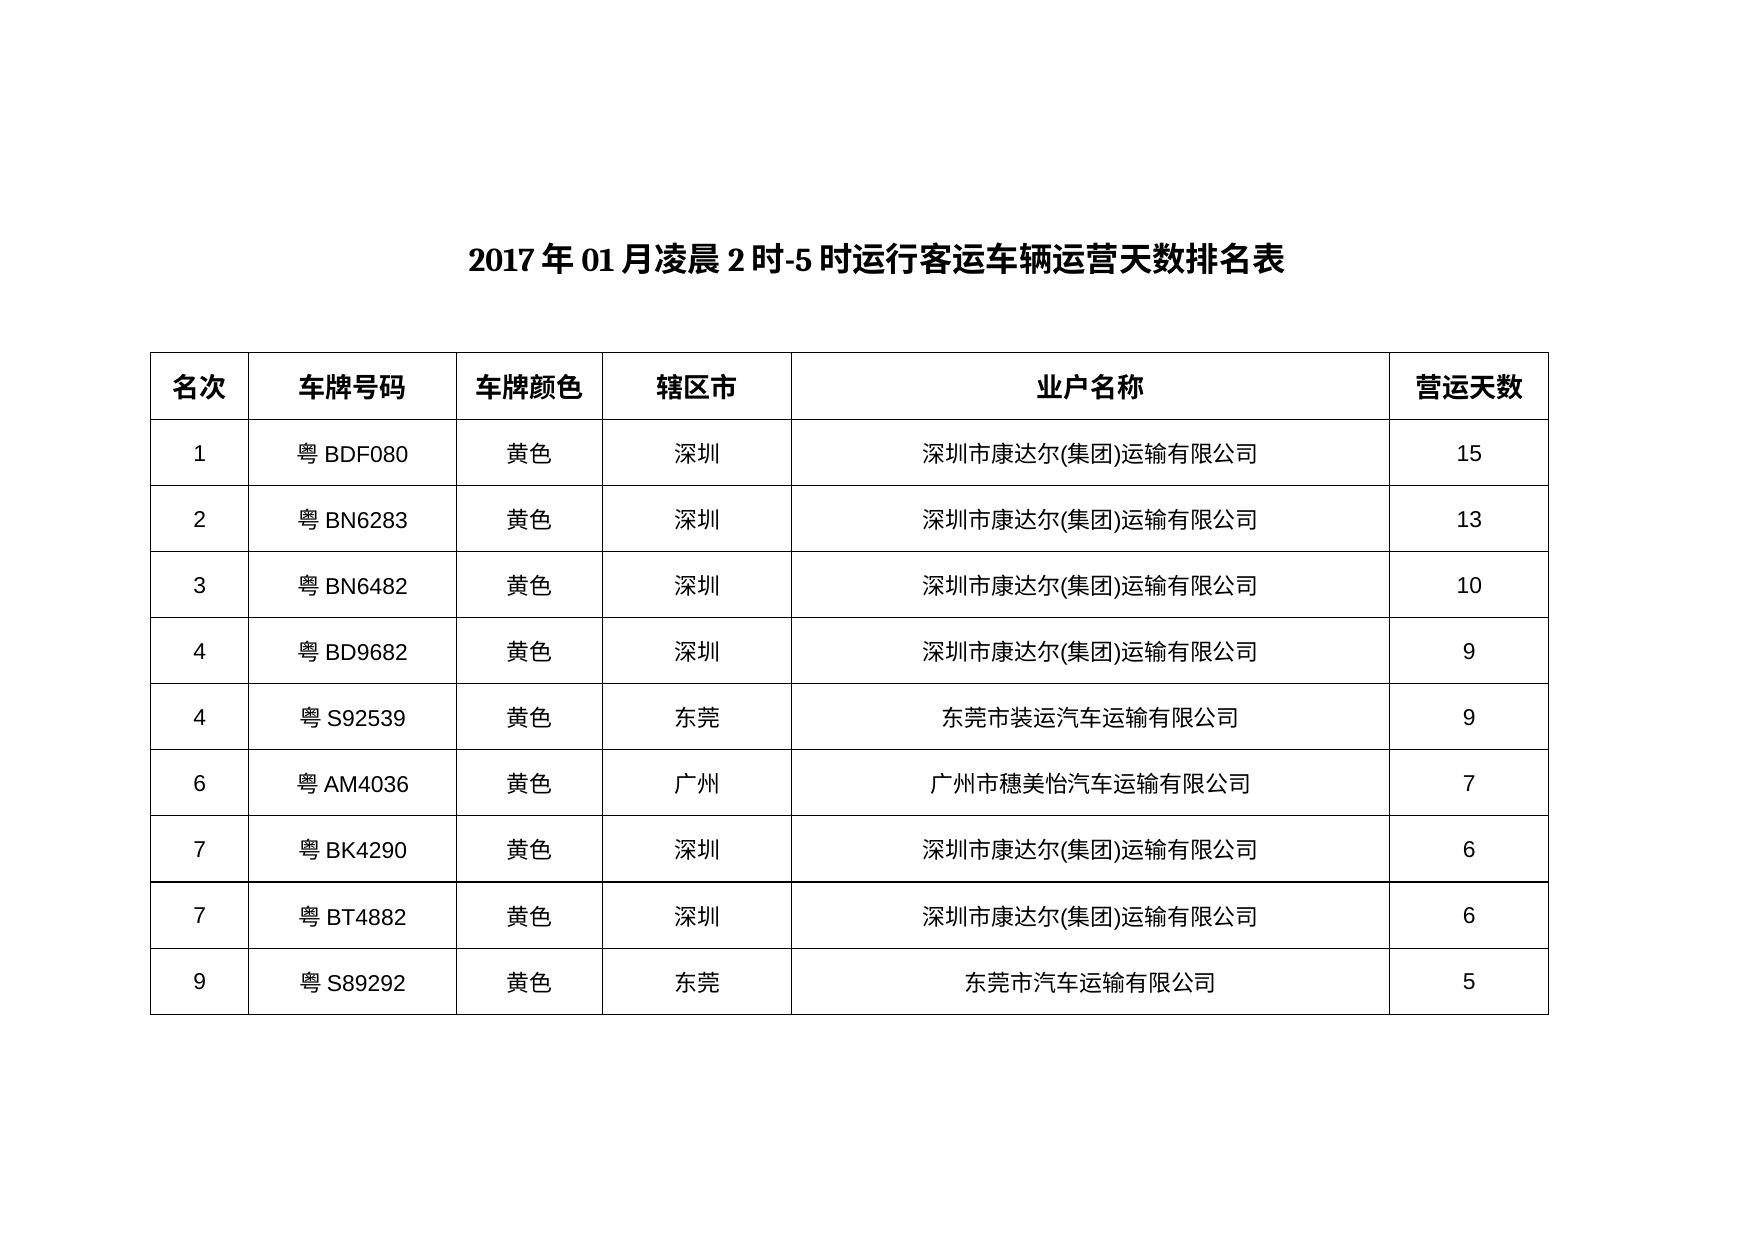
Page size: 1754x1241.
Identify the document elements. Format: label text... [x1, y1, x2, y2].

table_cell 2 [151, 486, 248, 551]
table_cell 黄色 [457, 816, 602, 881]
table_cell 9 [1390, 618, 1548, 683]
table_header 营运天数 [1390, 353, 1548, 419]
table_header 业户名称 [792, 353, 1389, 419]
table_cell 东莞 [603, 949, 791, 1013]
table_cell 粤S92539 [249, 684, 456, 749]
table_cell 粤BK4290 [249, 816, 456, 881]
table_cell 深圳市康达尔(集团)运输有限公司 [792, 552, 1389, 617]
table_header 名次 [151, 353, 248, 419]
table_cell 广州市穗美怡汽车运输有限公司 [792, 750, 1389, 815]
table_cell 9 [1390, 684, 1548, 749]
table_cell 13 [1390, 486, 1548, 551]
table_cell 东莞市装运汽车运输有限公司 [792, 684, 1389, 749]
table_cell 6 [1390, 816, 1548, 881]
table_cell 深圳 [603, 816, 791, 881]
table_cell 深圳市康达尔(集团)运输有限公司 [792, 618, 1389, 683]
table_cell 深圳市康达尔(集团)运输有限公司 [792, 420, 1389, 485]
table_cell 7 [151, 883, 248, 947]
table_header 车牌颜色 [457, 353, 602, 419]
table_cell 4 [151, 618, 248, 683]
table_cell 深圳 [603, 486, 791, 551]
table_cell 6 [1390, 883, 1548, 947]
table_cell 粤BDF080 [249, 420, 456, 485]
table_cell 深圳市康达尔(集团)运输有限公司 [792, 883, 1389, 947]
table_cell 深圳市康达尔(集团)运输有限公司 [792, 486, 1389, 551]
table_cell 1 [151, 420, 248, 485]
table_cell 黄色 [457, 883, 602, 947]
table_cell 深圳 [603, 552, 791, 617]
table_cell 15 [1390, 420, 1548, 485]
table_cell 粤BN6482 [249, 552, 456, 617]
table_cell 9 [151, 949, 248, 1013]
table_cell 6 [151, 750, 248, 815]
table_cell 黄色 [457, 618, 602, 683]
table_cell 深圳 [603, 420, 791, 485]
table_cell 黄色 [457, 750, 602, 815]
table_cell 黄色 [457, 949, 602, 1013]
table_cell 粤S89292 [249, 949, 456, 1013]
table_cell 黄色 [457, 684, 602, 749]
table_cell 粤BT4882 [249, 883, 456, 947]
table_cell 黄色 [457, 420, 602, 485]
table_cell 黄色 [457, 486, 602, 551]
table_cell 深圳市康达尔(集团)运输有限公司 [792, 816, 1389, 881]
table_cell 广州 [603, 750, 791, 815]
table_cell 深圳 [603, 883, 791, 947]
table_cell 5 [1390, 949, 1548, 1013]
table_cell 3 [151, 552, 248, 617]
table_cell 深圳 [603, 618, 791, 683]
table_header 车牌号码 [249, 353, 456, 419]
table_header 辖区市 [603, 353, 791, 419]
table_cell 粤BD9682 [249, 618, 456, 683]
table_cell 东莞市汽车运输有限公司 [792, 949, 1389, 1013]
table_cell 粤BN6283 [249, 486, 456, 551]
table_cell 4 [151, 684, 248, 749]
table_cell 东莞 [603, 684, 791, 749]
table_cell 黄色 [457, 552, 602, 617]
table_cell 10 [1390, 552, 1548, 617]
table_cell 7 [151, 816, 248, 881]
subtitle 2017年01月凌晨2时-5时运行客运车辆运营天数排名表 [150, 225, 1604, 290]
table_cell 粤AM4036 [249, 750, 456, 815]
table_cell 7 [1390, 750, 1548, 815]
